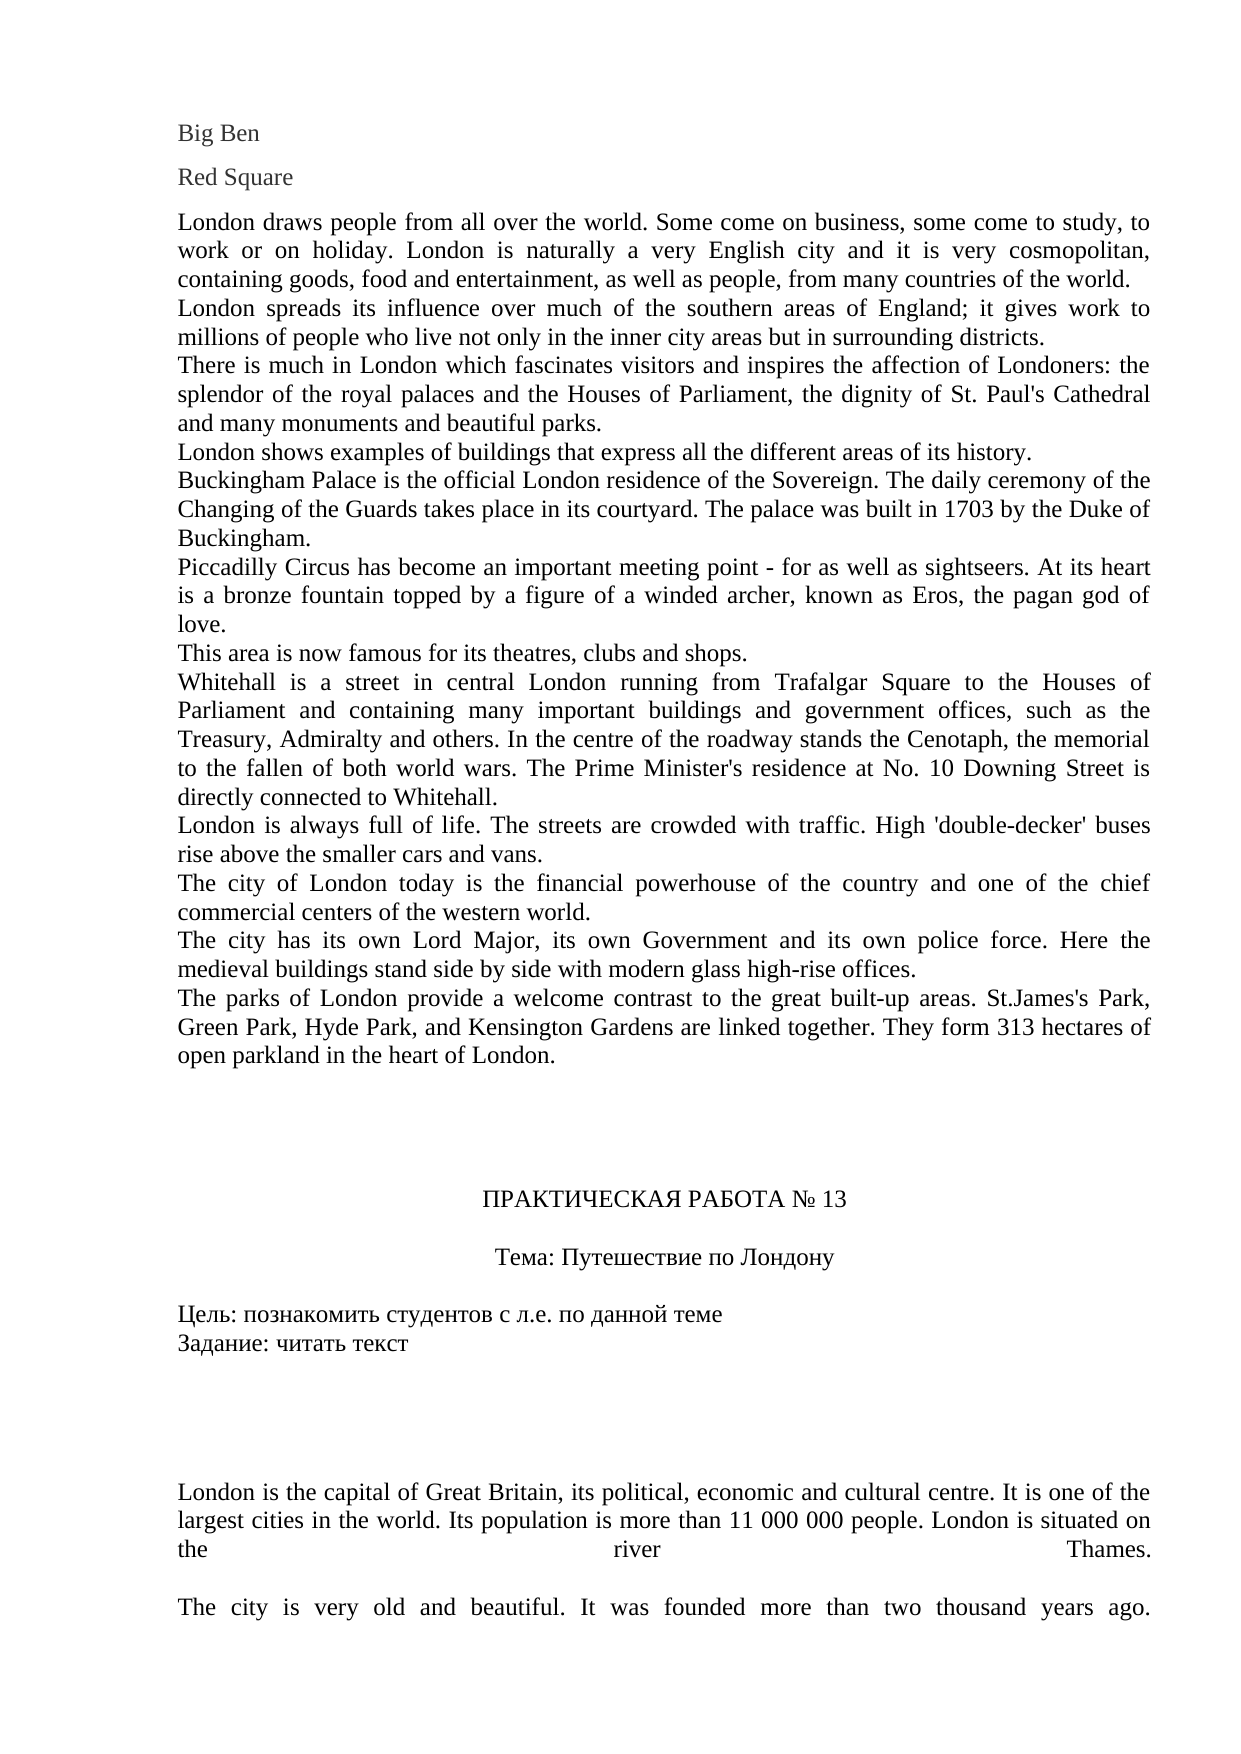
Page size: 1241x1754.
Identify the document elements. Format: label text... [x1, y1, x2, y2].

text London shows examples of buildings that express all the different areas of its history. [177, 437, 1152, 466]
text Buckingham Palace is the official London residence of the Sovereign. The daily ceremony of the Changing of the Guards takes place in its courtyard. The palace was built in 1703 by the Duke of Buckingham. [177, 466, 1152, 552]
text London is always full of life. The streets are crowded with traffic. High 'double-decker' buses rise above the smaller cars and vans. [177, 811, 1152, 868]
text London draws people from all over the world. Some come on business, some come to study, to work or on holiday. London is naturally a very English city and it is very cosmopolitan, containing goods, food and entertainment, as well as people, from many countries of the world. [177, 207, 1152, 293]
text The city of London today is the financial powerhouse of the country and one of the chief commercial centers of the western world. [177, 868, 1152, 926]
text London spreads its influence over much of the southern areas of England; it gives work to millions of people who live not only in the inner city areas but in surrounding districts. [177, 293, 1152, 351]
text Big Ben [177, 118, 1152, 147]
text Тема: Путешествие по Лондону [177, 1242, 1152, 1271]
text Цель: познакомить студентов с л.е. по данной теме [177, 1299, 1152, 1328]
text The city has its own Lord Major, its own Government and its own police force. Here the medieval buildings stand side by side with modern glass high-rise offices. [177, 926, 1152, 983]
text This area is now famous for its theatres, clubs and shops. [177, 638, 1152, 667]
text There is much in London which fascinates visitors and inspires the affection of Londoners: the splendor of the royal palaces and the Houses of Parliament, the dignity of St. Paul's Cathedral and many monuments and beautiful parks. [177, 351, 1152, 437]
text Задание: читать текст [177, 1328, 1152, 1357]
text Whitehall is a street in central London running from Trafalgar Square to the Houses of Parliament and containing many important buildings and government offices, such as the Treasury, Admiralty and others. In the centre of the roadway stands the Cenotaph, the memorial to the fallen of both world wars. The Prime Minister's residence at No. 10 Downing Street is directly connected to Whitehall. [177, 667, 1152, 811]
text Piccadilly Circus has become an important meeting point - for as well as sightseers. At its heart is a bronze fountain topped by a figure of a winded archer, known as Eros, the pagan god of love. [177, 552, 1152, 638]
text Red Square [177, 162, 1152, 191]
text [177, 1477, 1152, 1621]
text ПРАКТИЧЕСКАЯ РАБОТА № 13 [177, 1184, 1152, 1213]
text The parks of London provide a welcome contrast to the great built-up areas. St.James's Park, Green Park, Hyde Park, and Kensington Gardens are linked together. They form 313 hectares of open parkland in the heart of London. [177, 983, 1152, 1069]
